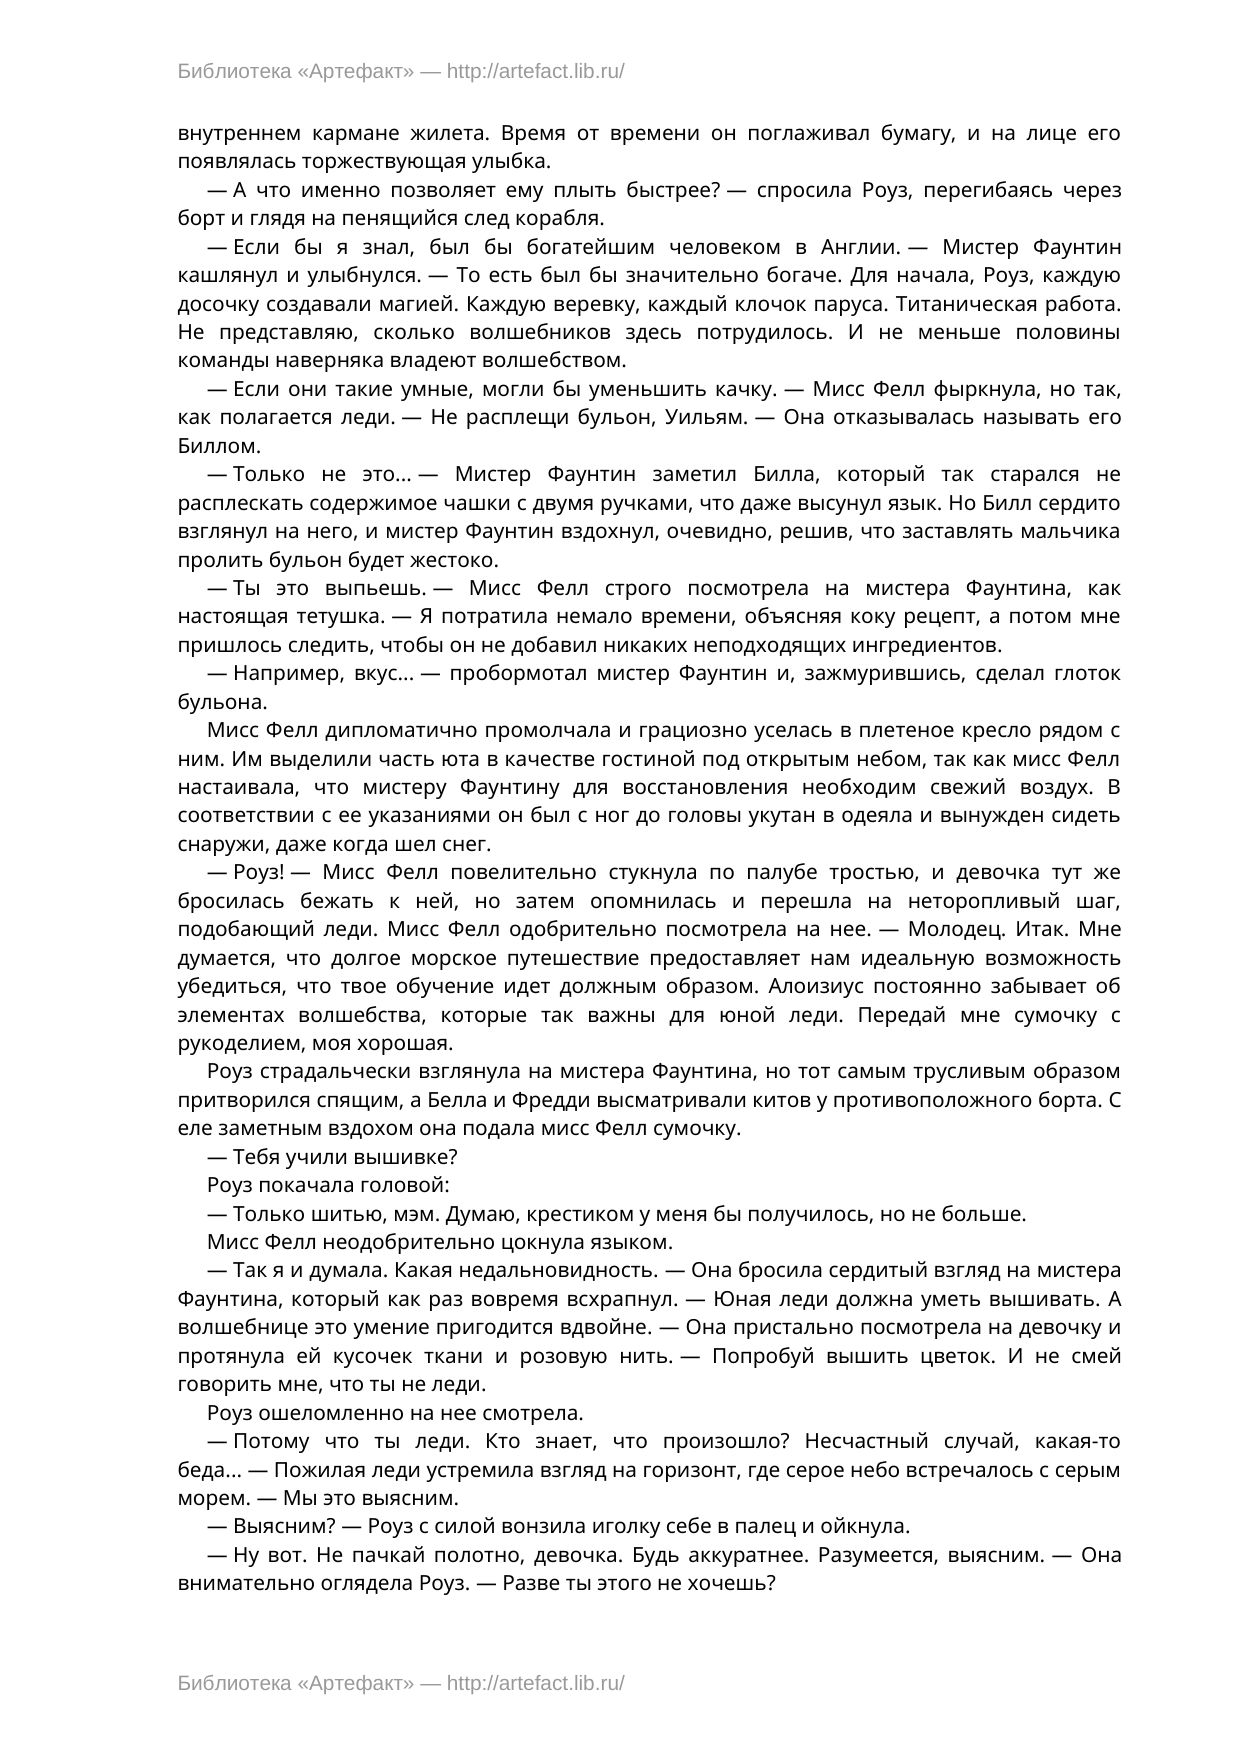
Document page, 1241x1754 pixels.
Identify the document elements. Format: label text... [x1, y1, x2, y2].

text — Например, вкус... — пробормотал мистер Фаунтин и, зажмурившись, сделал глоток бульона. [177, 658, 1122, 715]
text — Так я и думала. Какая недальновидность. — Она бросила сердитый взгляд на мистера Фаунтина, который как раз вовремя всхрапнул. — Юная леди должна уметь вышивать. А волшебнице это умение пригодится вдвойне. — Она пристально посмотрела на девочку и протянула ей кусочек ткани и розовую нить. — Попробуй вышить цветок. И не смей говорить мне, что ты не леди. [177, 1256, 1122, 1398]
text Мисс Фелл неодобрительно цокнула языком. [177, 1227, 1122, 1256]
text — Ну вот. Не пачкай полотно, девочка. Будь аккуратнее. Разумеется, выясним. — Она внимательно оглядела Роуз. — Разве ты этого не хочешь? [177, 1540, 1122, 1597]
text Роуз покачала головой: [177, 1170, 1122, 1199]
text — Ты это выпьешь. — Мисс Фелл строго посмотрела на мистера Фаунтина, как настоящая тетушка. — Я потратила немало времени, объясняя коку рецепт, а потом мне пришлось следить, чтобы он не добавил никаких неподходящих ингредиентов. [177, 573, 1122, 658]
text — Если они такие умные, могли бы уменьшить качку. — Мисс Фелл фыркнула, но так, как полагается леди. — Не расплещи бульон, Уильям. — Она отказывалась называть его Биллом. [177, 374, 1122, 459]
text — Только шитью, мэм. Думаю, крестиком у меня бы получилось, но не больше. [177, 1199, 1122, 1227]
text Роуз ошеломленно на нее смотрела. [177, 1398, 1122, 1426]
text Мисс Фелл дипломатично промолчала и грациозно уселась в плетеное кресло рядом с ним. Им выделили часть юта в качестве гостиной под открытым небом, так как мисс Фелл настаивала, что мистеру Фаунтину для восстановления необходим свежий воздух. В соответствии с ее указаниями он был с ног до головы укутан в одеяла и вынужден сидеть снаружи, даже когда шел снег. [177, 715, 1122, 857]
text — Роуз! — Мисс Фелл повелительно стукнула по палубе тростью, и девочка тут же бросилась бежать к ней, но затем опомнилась и перешла на неторопливый шаг, подобающий леди. Мисс Фелл одобрительно посмотрела на нее. — Молодец. Итак. Мне думается, что долгое морское путешествие предоставляет нам идеальную возможность убедиться, что твое обучение идет должным образом. Алоизиус постоянно забывает об элементах волшебства, которые так важны для юной леди. Передай мне сумочку с рукоделием, моя хорошая. [177, 857, 1122, 1057]
text — Тебя учили вышивке? [177, 1142, 1122, 1170]
text — Только не это... — Мистер Фаунтин заметил Билла, который так старался не расплескать содержимое чашки с двумя ручками, что даже высунул язык. Но Билл сердито взглянул на него, и мистер Фаунтин вздохнул, очевидно, решив, что заставлять мальчика пролить бульон будет жестоко. [177, 459, 1122, 573]
text — А что именно позволяет ему плыть быстрее? — спросила Роуз, перегибаясь через борт и глядя на пенящийся след корабля. [177, 175, 1122, 232]
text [177, 118, 1122, 175]
text Роуз страдальчески взглянула на мистера Фаунтина, но тот самым трусливым образом притворился спящим, а Белла и Фредди высматривали китов у противоположного борта. С еле заметным вздохом она подала мисс Фелл сумочку. [177, 1057, 1122, 1142]
text — Выясним? — Роуз с силой вонзила иголку себе в палец и ойкнула. [177, 1512, 1122, 1540]
text — Потому что ты леди. Кто знает, что произошло? Несчастный случай, какая-то беда... — Пожилая леди устремила взгляд на горизонт, где серое небо встречалось с серым морем. — Мы это выясним. [177, 1426, 1122, 1512]
text — Если бы я знал, был бы богатейшим человеком в Англии. — Мистер Фаунтин кашлянул и улыбнулся. — То есть был бы значительно богаче. Для начала, Роуз, каждую досочку создавали магией. Каждую веревку, каждый клочок паруса. Титаническая работа. Не представляю, сколько волшебников здесь потрудилось. И не меньше половины команды наверняка владеют волшебством. [177, 232, 1122, 374]
